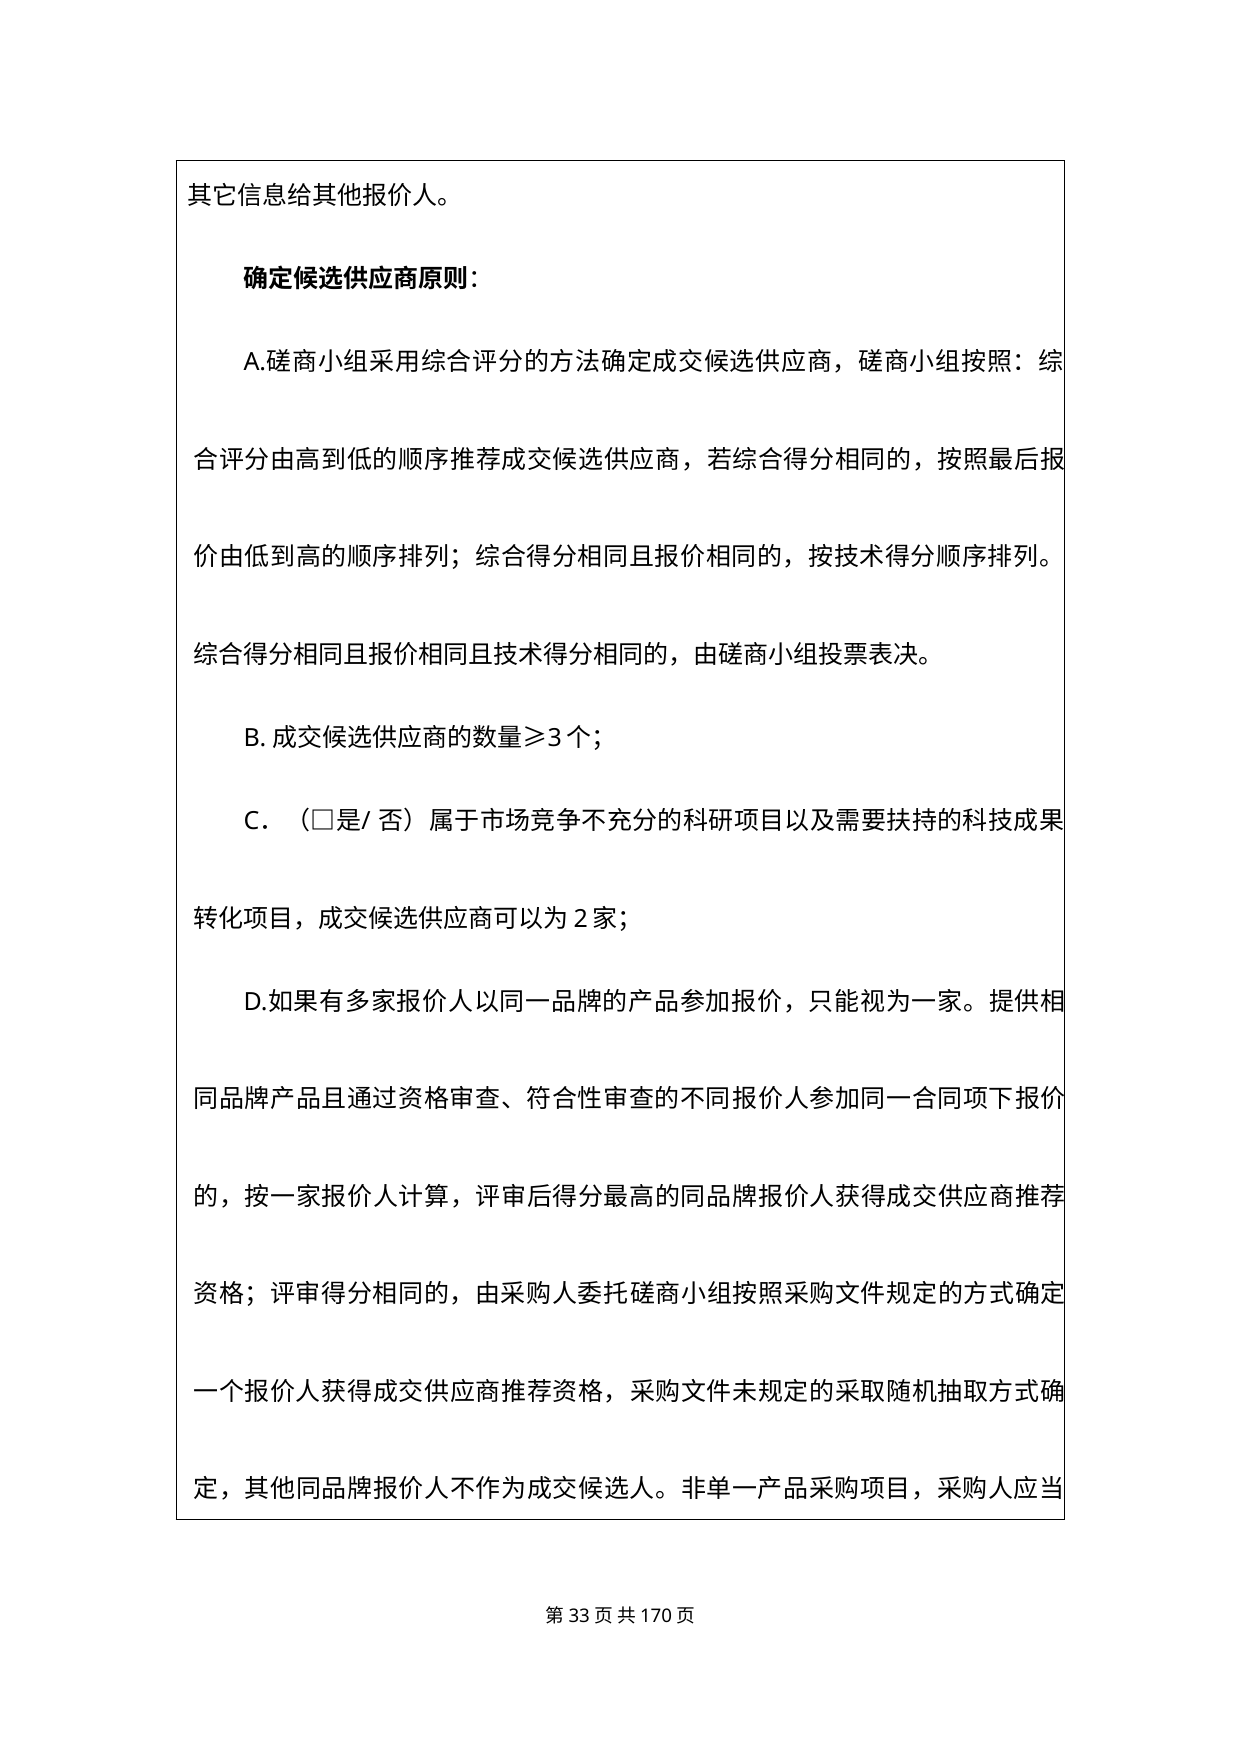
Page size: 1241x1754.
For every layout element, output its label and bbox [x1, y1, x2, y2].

table_header [177, 161, 1064, 1519]
